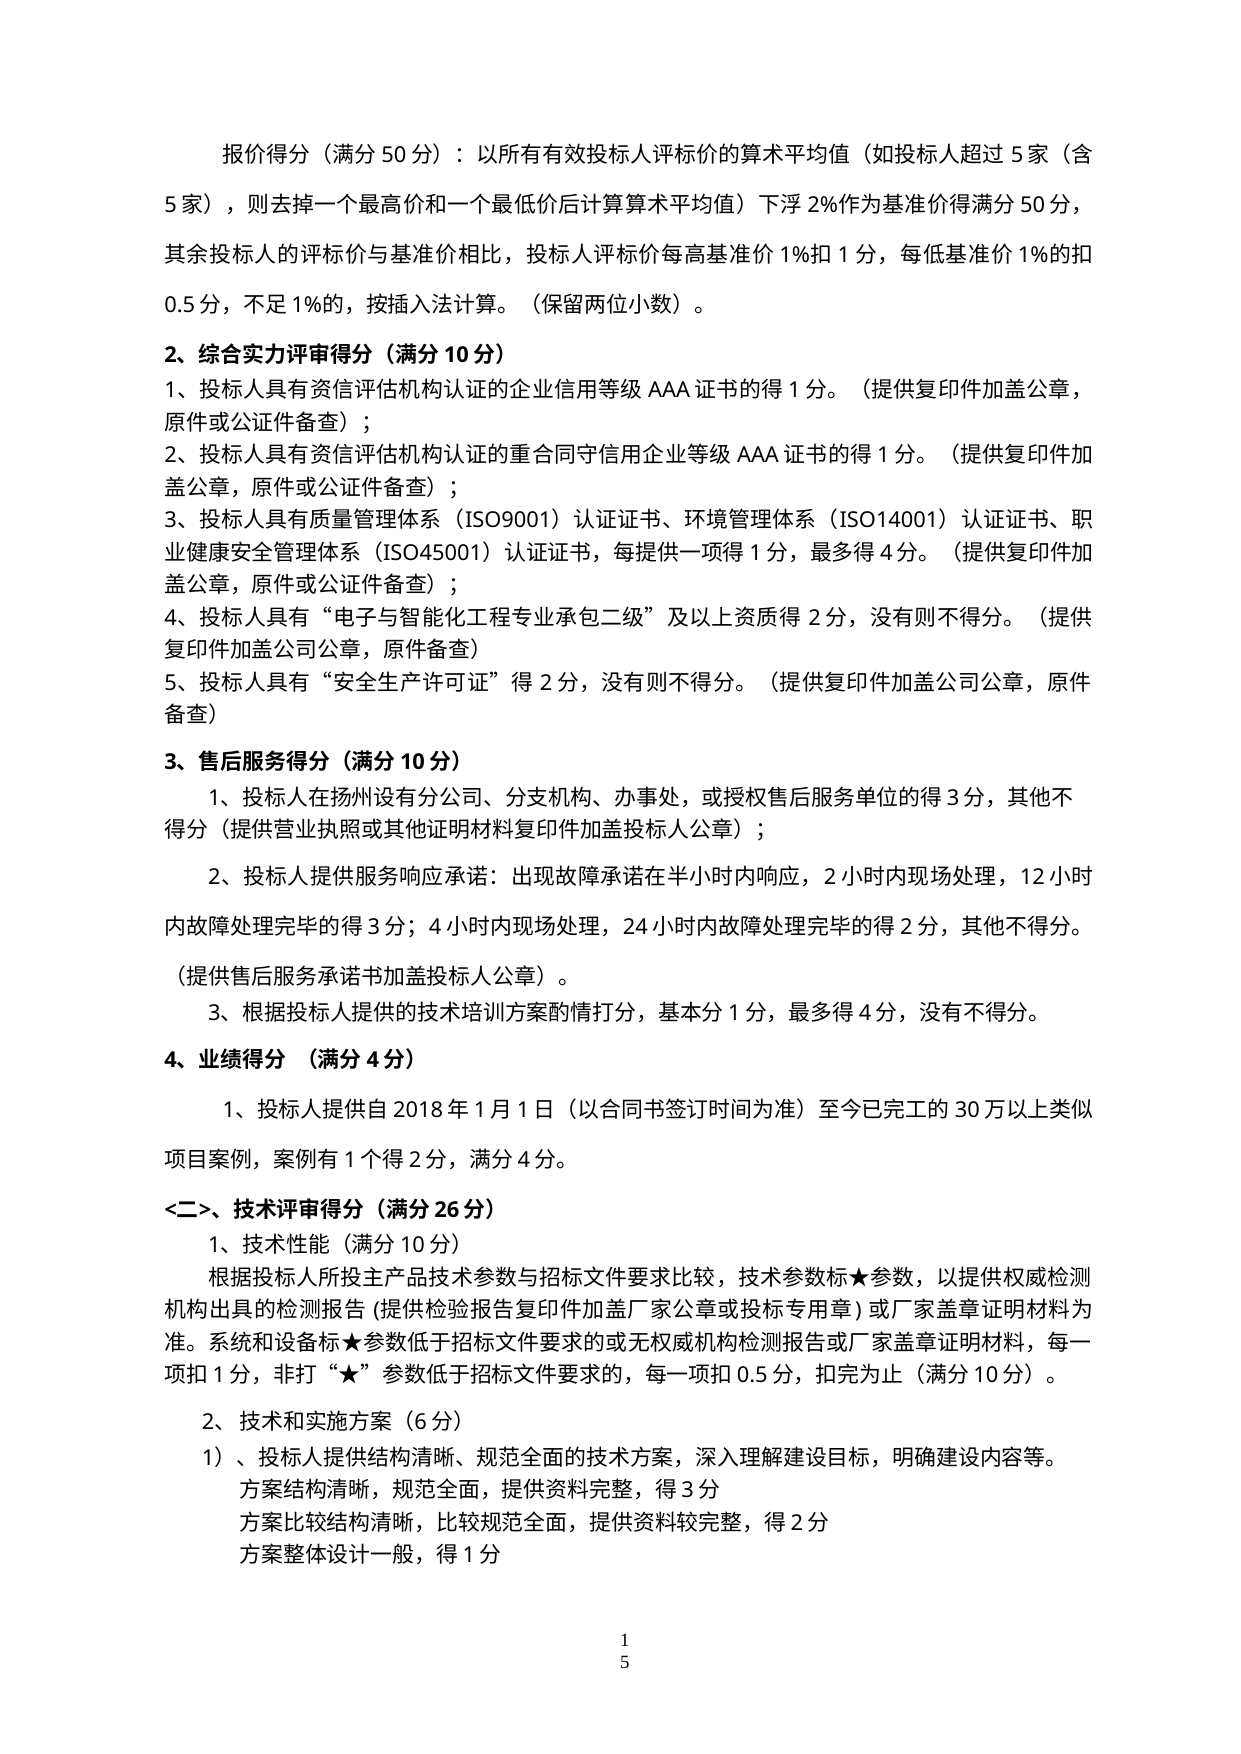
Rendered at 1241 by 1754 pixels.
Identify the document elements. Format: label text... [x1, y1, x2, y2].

text 1、投标人在扬州设有分公司、分支机构、办事处，或授权售后服务单位的得3分，其他不得分（提供营业执照或其他证明材料复印件加盖投标人公章）； [164, 779, 1094, 844]
text 4、业绩得分 （满分 4分） [164, 1027, 1094, 1077]
list 方案结构清晰，规范全面，提供资料完整，得3分 [239, 1472, 1094, 1504]
list 3、根据投标人提供的技术培训方案酌情打分，基本分1分，最多得4分，没有不得分。 [164, 994, 1094, 1027]
list 1）、投标人提供结构清晰、规范全面的技术方案，深入理解建设目标，明确建设内容等。 [202, 1439, 1094, 1472]
text 报价得分（满分50分）：以所有有效投标人评标价的算术平均值（如投标人超过5家（含5家），则去掉一个最高价和一个最低价后计算算术平均值）下浮2%作为基准价得满分50分，其余投标人的评标价与基准价相比，投标人评标价每高基准价1%扣1分，每低基准价1%的扣0.5分，不足1%的，按插入法计算。（保留两位小数）。 [164, 122, 1094, 322]
text 2、投标人提供服务响应承诺：出现故障承诺在半小时内响应，2小时内现场处理，12小时内故障处理完毕的得3分；4小时内现场处理，24小时内故障处理完毕的得2分，其他不得分。（提供售后服务承诺书加盖投标人公章）。 [164, 844, 1094, 994]
text 2、综合实力评审得分（满分10分） [164, 322, 1094, 372]
list 1、技术性能（满分10分） [208, 1227, 1094, 1259]
list 技术和实施方案（6分） [202, 1389, 1094, 1439]
text <二>、技术评审得分（满分26分） [164, 1177, 1094, 1227]
text 3、售后服务得分（满分10分） [164, 729, 1094, 779]
text 2、投标人具有资信评估机构认证的重合同守信用企业等级AAA证书的得1分。（提供复印件加盖公章，原件或公证件备查）； [164, 437, 1094, 502]
list 根据投标人所投主产品技术参数与招标文件要求比较，技术参数标★参数，以提供权威检测机构出具的检测报告 (提供检验报告复印件加盖厂家公章或投标专用章) 或厂家盖章证明材料为准。系统和设备标★参数低于招标文件要求的或无权威机构检测报告或厂家盖章证明材料，每一项扣1分，非打“★”参数低于招标文件要求的，每一项扣0.5分，扣完为止（满分10分）。 [164, 1259, 1094, 1389]
list 方案整体设计一般，得1分 [239, 1537, 1094, 1569]
text 1、投标人提供自2018年1月1日（以合同书签订时间为准）至今已完工的30万以上类似项目案例，案例有1个得2分，满分4分。 [164, 1077, 1094, 1177]
text 1、投标人具有资信评估机构认证的企业信用等级AAA证书的得1分。（提供复印件加盖公章，原件或公证件备查）； [164, 372, 1094, 437]
list 方案比较结构清晰，比较规范全面，提供资料较完整，得2分 [239, 1504, 1094, 1537]
text 4、投标人具有“电子与智能化工程专业承包二级”及以上资质得2分，没有则不得分。（提供复印件加盖公司公章，原件备查） [164, 599, 1094, 664]
text 5、投标人具有“安全生产许可证”得2分，没有则不得分。（提供复印件加盖公司公章，原件备查） [164, 664, 1094, 729]
text 3、投标人具有质量管理体系（ISO9001）认证证书、环境管理体系（ISO14001）认证证书、职业健康安全管理体系（ISO45001）认证证书，每提供一项得1分，最多得4分。（提供复印件加盖公章，原件或公证件备查）； [164, 502, 1094, 599]
